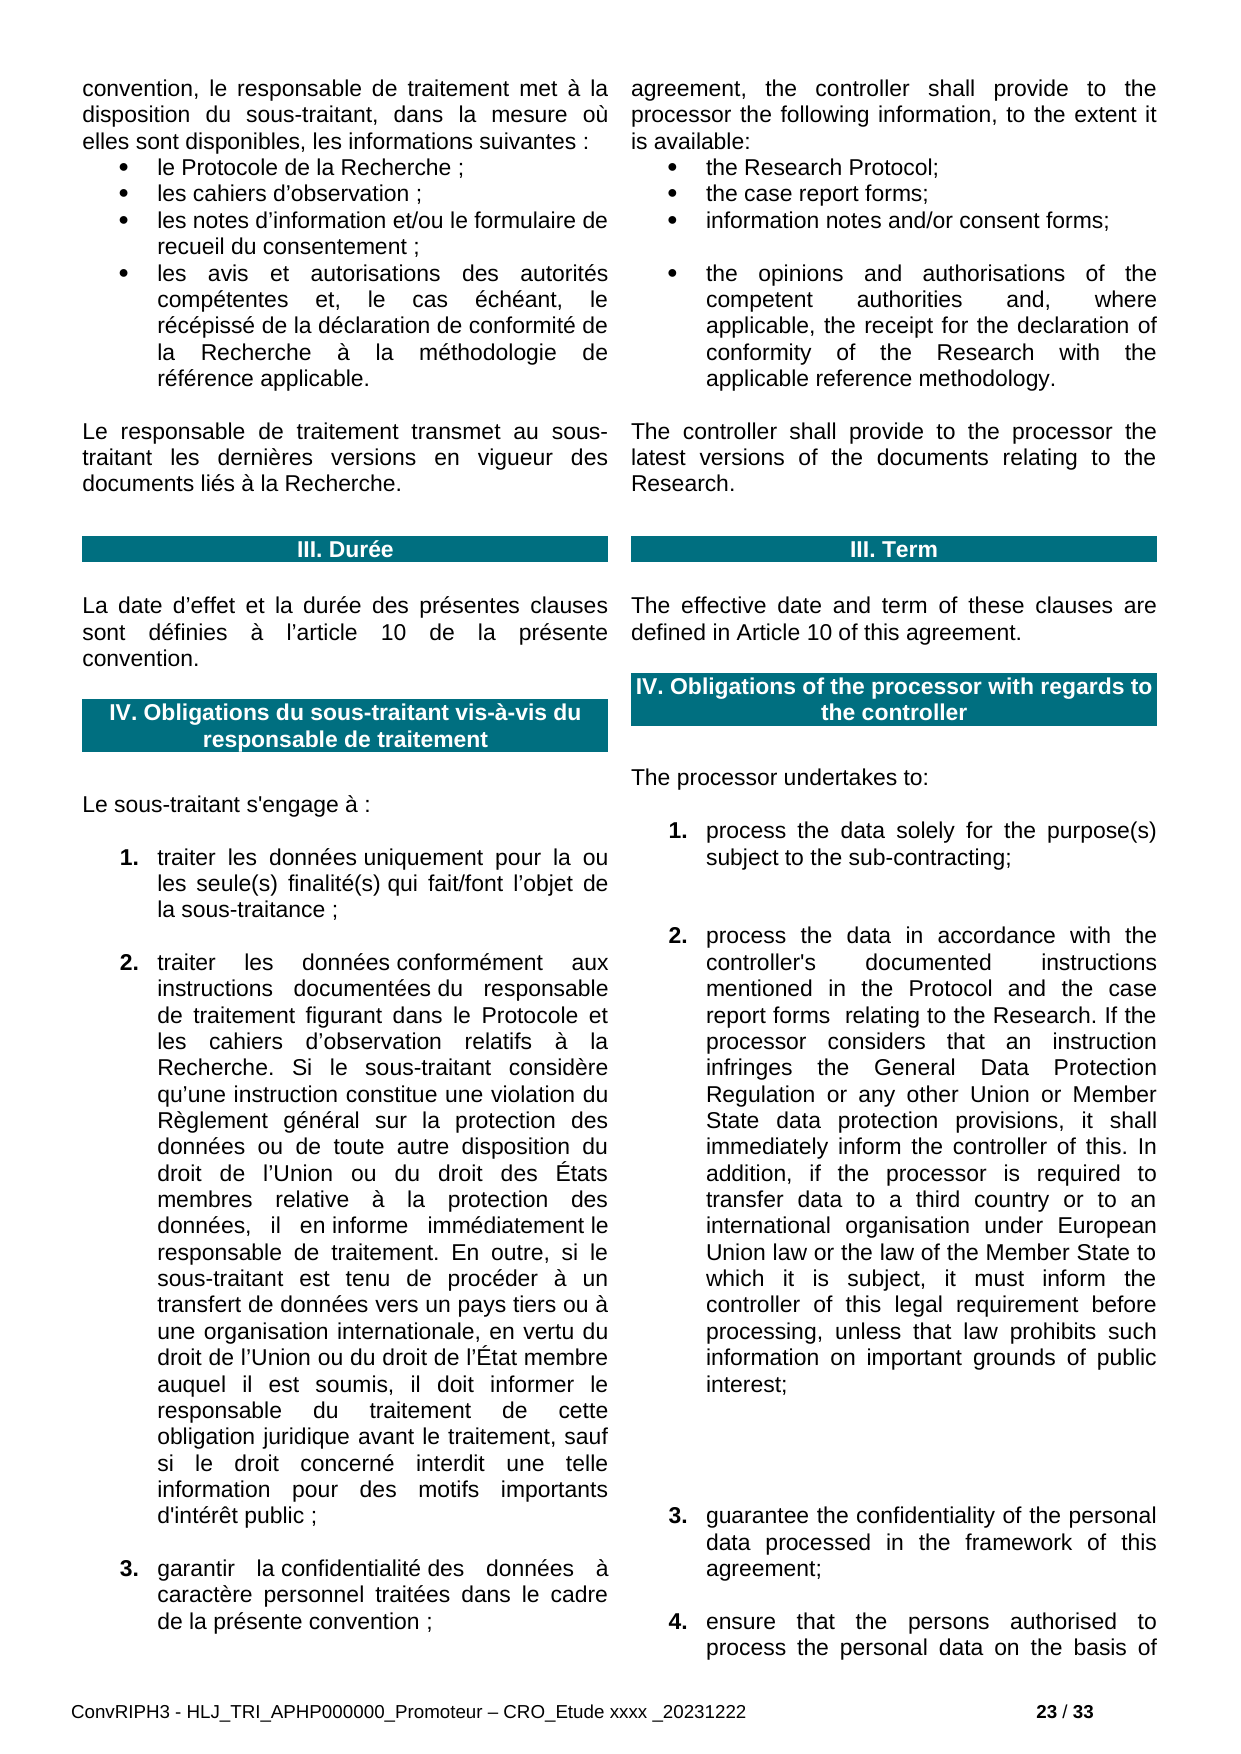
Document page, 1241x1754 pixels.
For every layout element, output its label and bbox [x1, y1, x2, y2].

table_header [620, 75, 1168, 1660]
table_header [71, 75, 619, 1660]
